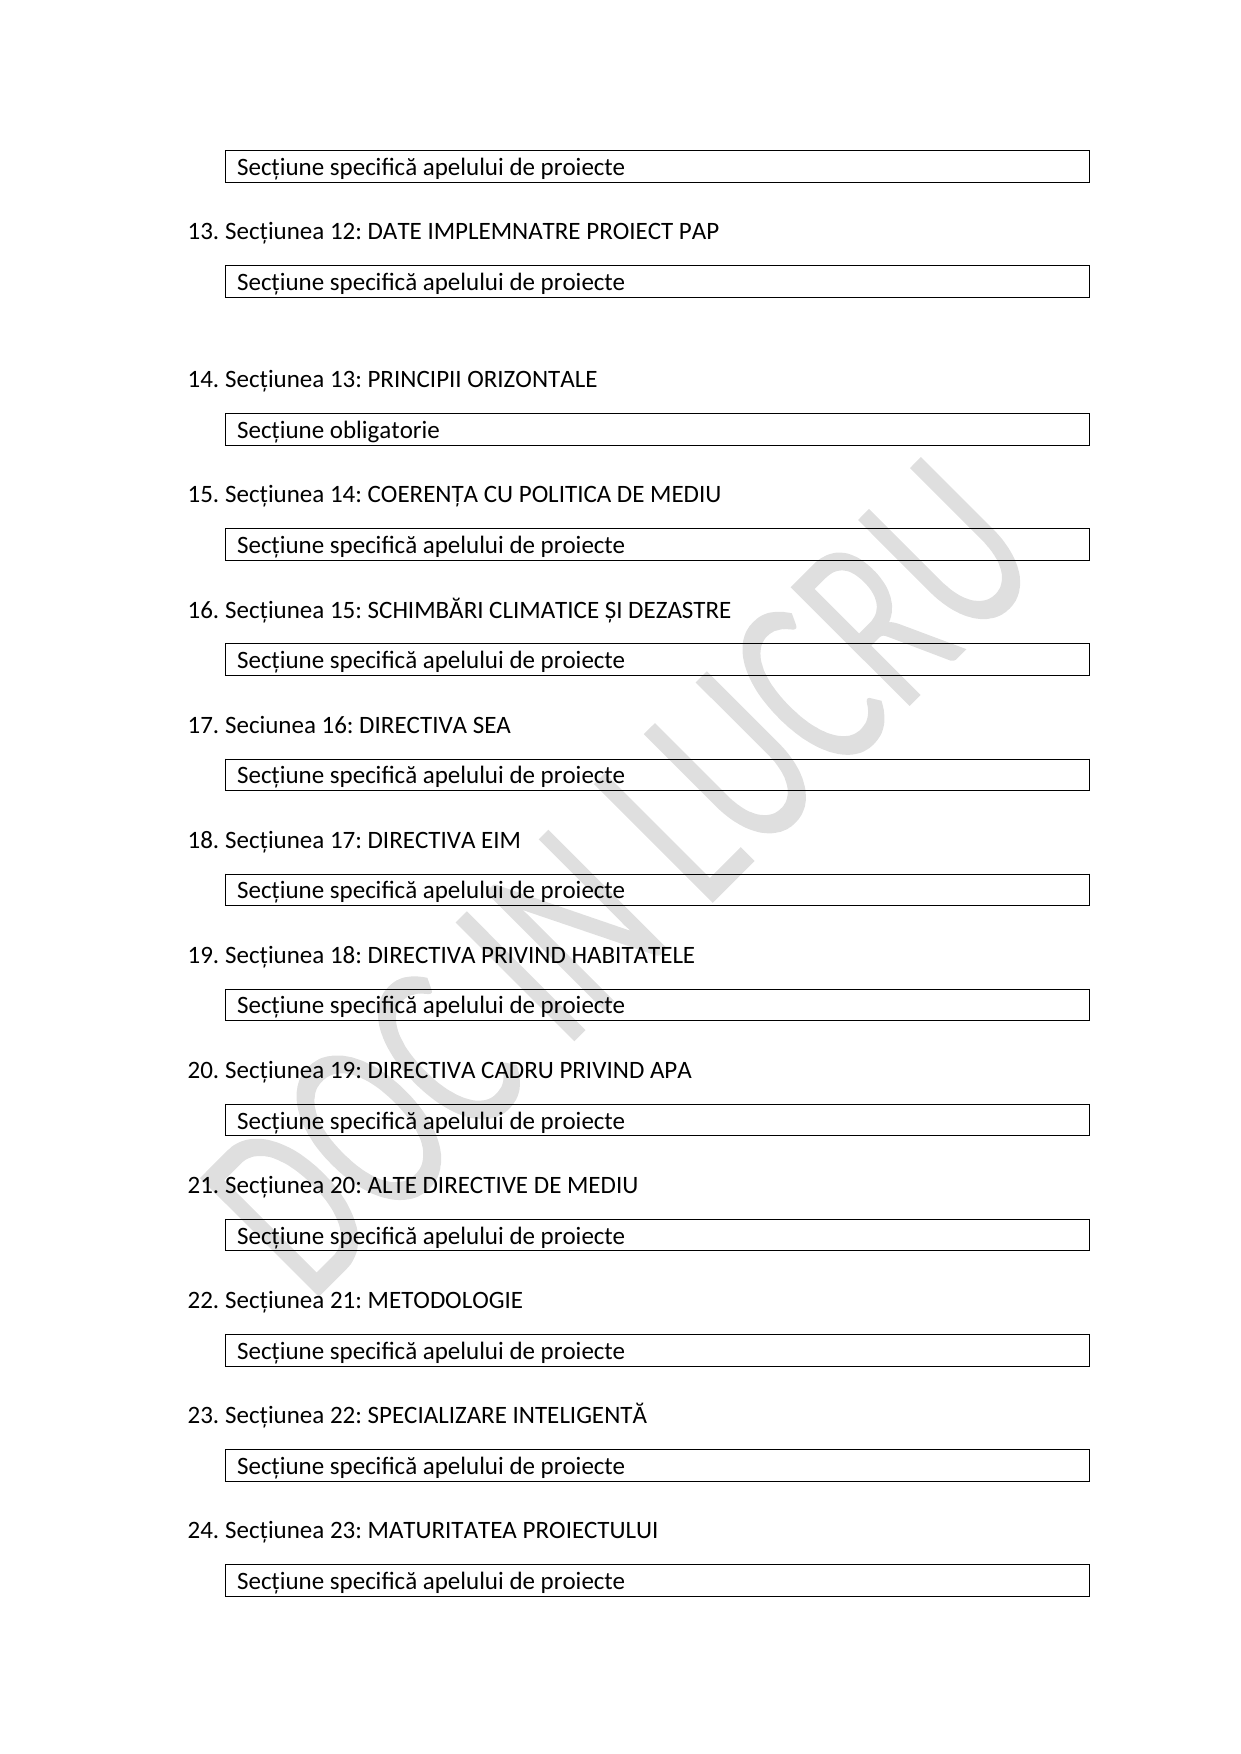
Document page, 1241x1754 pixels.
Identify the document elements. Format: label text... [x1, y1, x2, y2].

table_header Secțiune specifică apelului de proiecte [226, 875, 1089, 905]
list Secțiunea 23: MATURITATEA PROIECTULUI [187, 1514, 1090, 1545]
table_header Secțiune obligatorie [226, 414, 1089, 445]
list Secțiunea 19: DIRECTIVA CADRU PRIVIND APA [187, 1054, 1090, 1085]
table_header Secțiune specifică apelului de proiecte [226, 990, 1089, 1020]
table_header Secțiune specifică apelului de proiecte [226, 1105, 1089, 1135]
table_header Secțiune specifică apelului de proiecte [226, 644, 1089, 675]
list Secțiunea 18: DIRECTIVA PRIVIND HABITATELE [187, 939, 1090, 969]
list Secțiunea 15: SCHIMBĂRI CLIMATICE ȘI DEZASTRE [187, 594, 1090, 624]
table_header Secțiune specifică apelului de proiecte [226, 1565, 1089, 1596]
table_header Secțiune specifică apelului de proiecte [226, 1220, 1089, 1250]
list Secțiunea 17: DIRECTIVA EIM [187, 824, 1090, 854]
table_header Secțiune specifică apelului de proiecte [226, 760, 1089, 790]
table_header Secțiune specifică apelului de proiecte [226, 1335, 1089, 1366]
list Secțiunea 21: METODOLOGIE [187, 1284, 1090, 1315]
list Secțiunea 14: COERENȚA CU POLITICA DE MEDIU [187, 479, 1090, 509]
list Secțiunea 20: ALTE DIRECTIVE DE MEDIU [187, 1169, 1090, 1200]
list Secțiunea 13: PRINCIPII ORIZONTALE [187, 363, 1090, 394]
table_header Secțiune specifică apelului de proiecte [226, 151, 1089, 182]
list Secțiunea 22: SPECIALIZARE INTELIGENTĂ [187, 1399, 1090, 1430]
table_header Secțiune specifică apelului de proiecte [226, 529, 1089, 560]
table_header Secțiune specifică apelului de proiecte [226, 266, 1089, 297]
list Secțiunea 12: DATE IMPLEMNATRE PROIECT PAP [187, 216, 1090, 246]
list Seciunea 16: DIRECTIVA SEA [187, 709, 1090, 739]
table_header Secțiune specifică apelului de proiecte [226, 1450, 1089, 1481]
